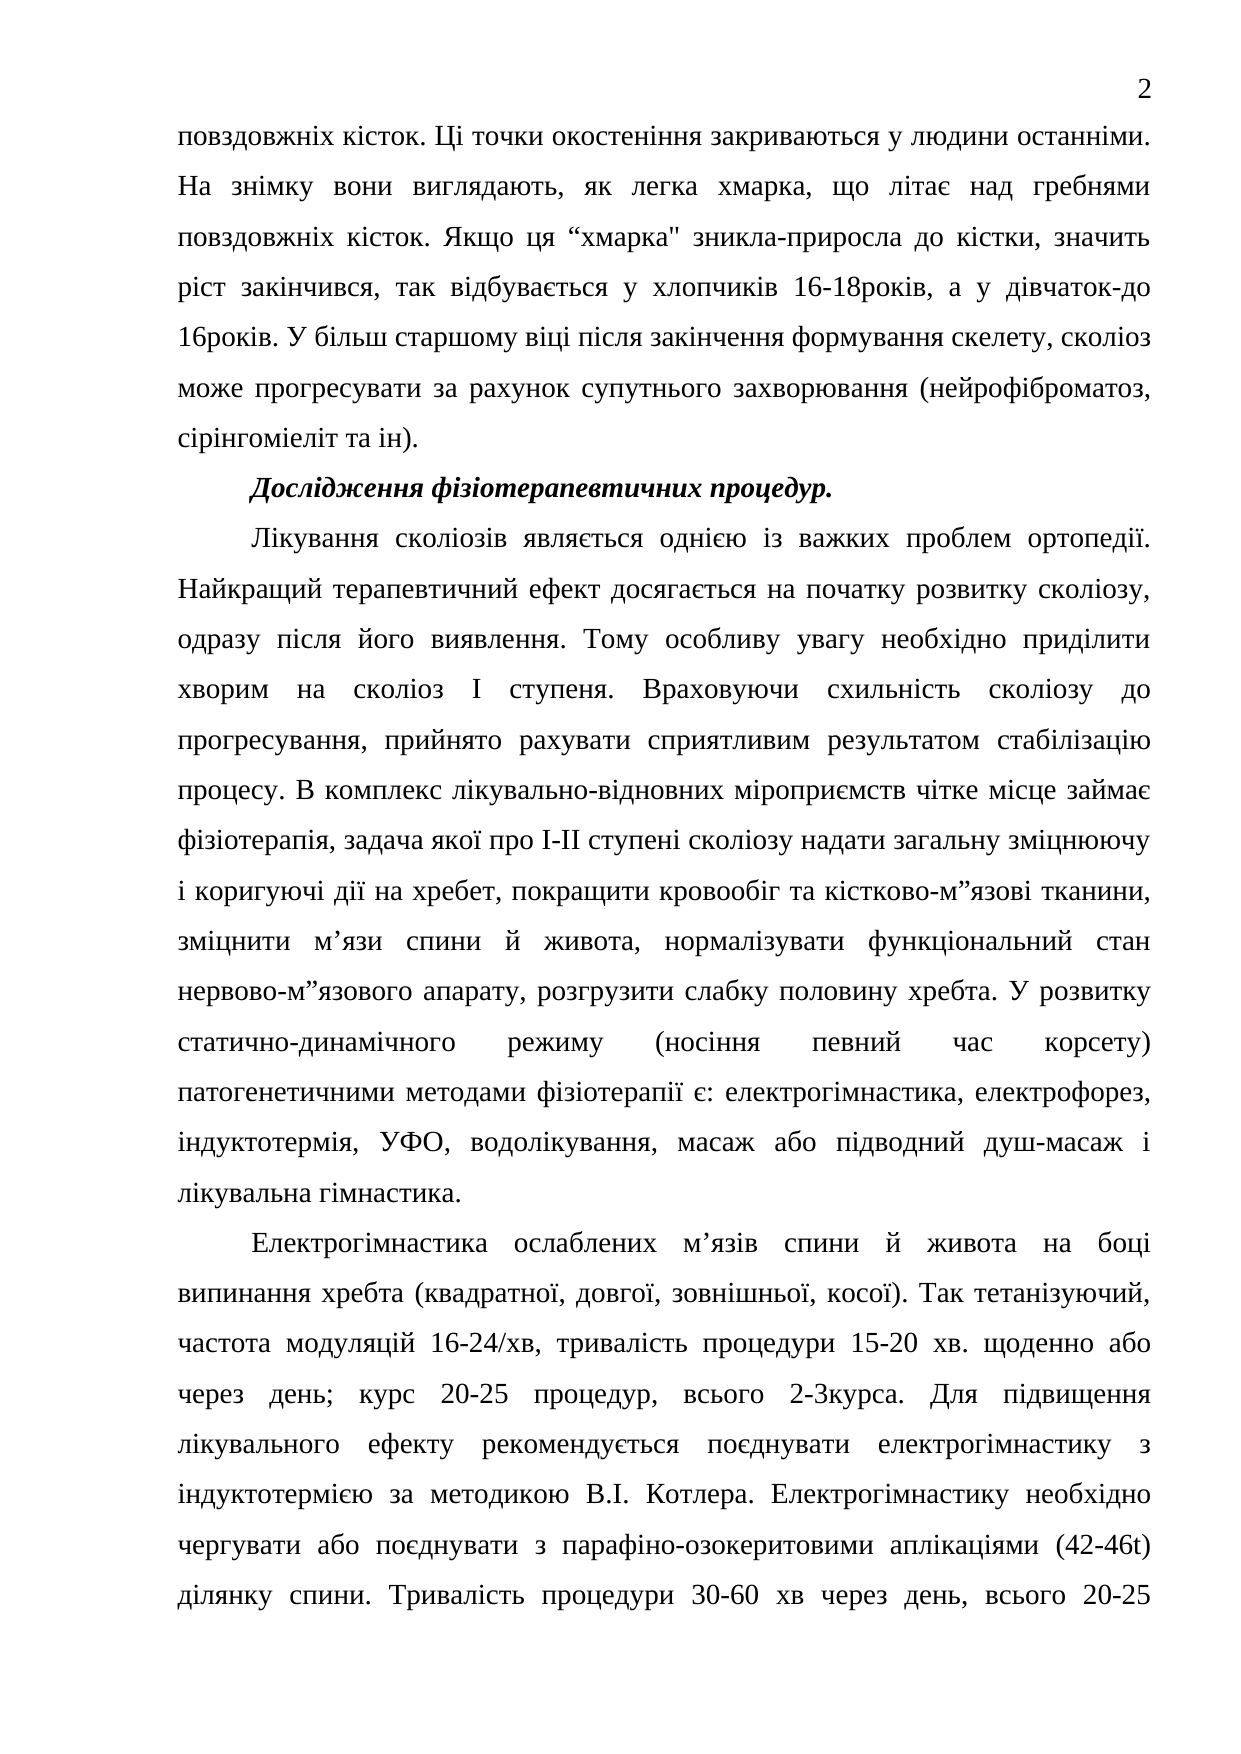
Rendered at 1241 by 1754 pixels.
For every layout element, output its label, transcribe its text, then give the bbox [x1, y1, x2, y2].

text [177, 118, 1152, 453]
text Лікування сколіозів являється однією із важких проблем ортопедії. Найкращий терапевтичний ефект досягається на початку розвитку сколіозу, одразу після його виявлення. Тому особливу увагу необхідно приділити хворим на сколіоз I ступеня. Враховуючи схильність сколіозу до прогресування, прийнято рахувати сприятливим результатом стабілізацію процесу. В комплекс лікувально-відновних міроприємств чітке місце займає фізіотерапія, задача якої про I-II ступені сколіозу надати загальну зміцнюючу і коригуючі дії на хребет, покращити кровообіг та кістково-м”язові тканини, зміцнити м’язи спини й живота, нормалізувати функціональний стан нервово-м”язового апарату, розгрузити слабку половину хребта. У розвитку статично-динамічного режиму (носіння певний час корсету) патогенетичними методами фізіотерапії є: електрогімнастика, електрофорез, індуктотермія, УФО, водолікування, масаж або підводний душ-масаж і лікувальна гімнастика. [177, 521, 1152, 1208]
text Дослідження фізіотерапевтичних процедур. [177, 470, 1152, 504]
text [177, 1225, 1152, 1611]
